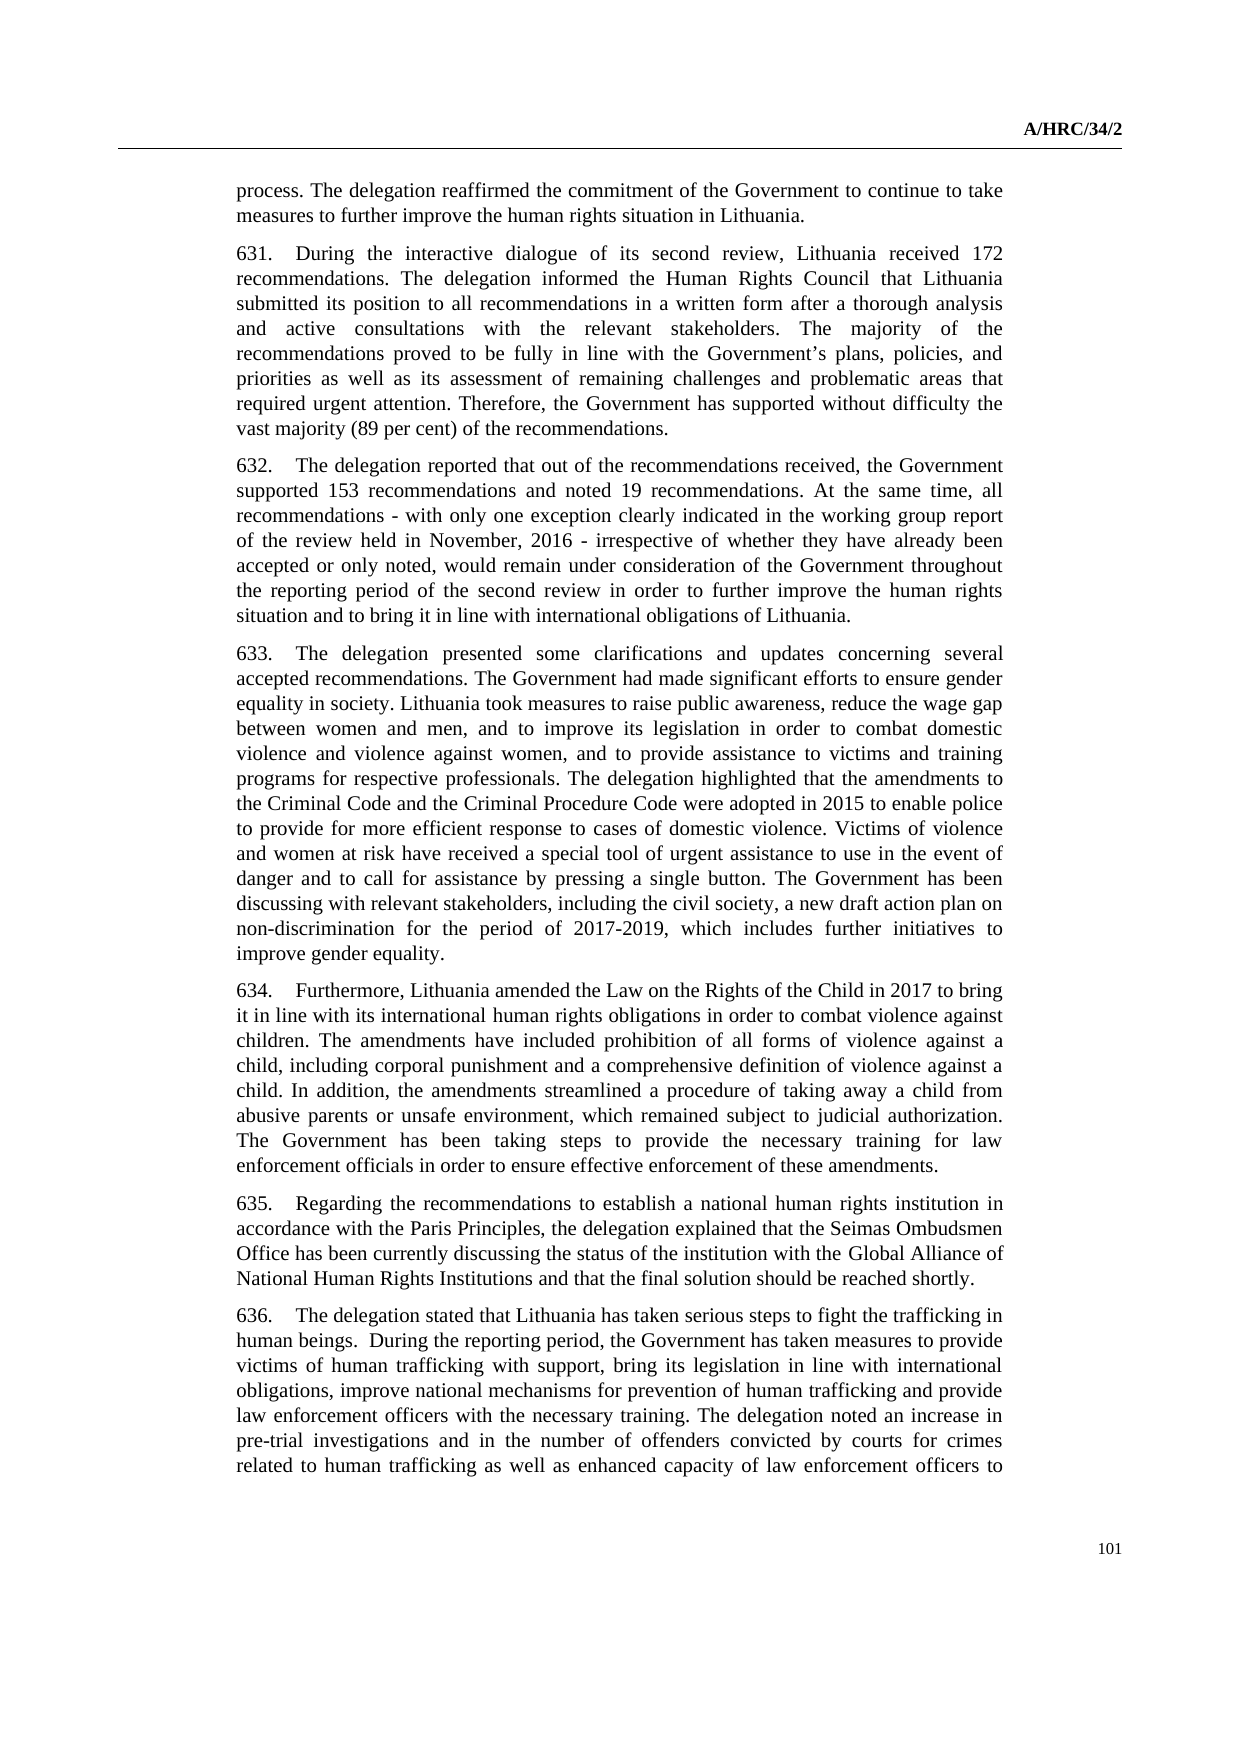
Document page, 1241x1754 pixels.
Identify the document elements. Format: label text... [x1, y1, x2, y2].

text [236, 1302, 1004, 1477]
text 633. The delegation presented some clarifications and updates concerning several accepted recommendations. The Government had made significant efforts to ensure gender equality in society. Lithuania took measures to raise public awareness, reduce the wage gap between women and men, and to improve its legislation in order to combat domestic violence and violence against women, and to provide assistance to victims and training programs for respective professionals. The delegation highlighted that the amendments to the Criminal Code and the Criminal Procedure Code were adopted in 2015 to enable police to provide for more efficient response to cases of domestic violence. Victims of violence and women at risk have received a special tool of urgent assistance to use in the event of danger and to call for assistance by pressing a single button. The Government has been discussing with relevant stakeholders, including the civil society, a new draft action plan on non-discrimination for the period of 2017-2019, which includes further initiatives to improve gender equality. [236, 640, 1004, 965]
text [236, 177, 1004, 227]
text 632. The delegation reported that out of the recommendations received, the Government supported 153 recommendations and noted 19 recommendations. At the same time, all recommendations - with only one exception clearly indicated in the working group report of the review held in November, 2016 - irrespective of whether they have already been accepted or only noted, would remain under consideration of the Government throughout the reporting period of the second review in order to further improve the human rights situation and to bring it in line with international obligations of Lithuania. [236, 452, 1004, 627]
text 635. Regarding the recommendations to establish a national human rights institution in accordance with the Paris Principles, the delegation explained that the Seimas Ombudsmen Office has been currently discussing the status of the institution with the Global Alliance of National Human Rights Institutions and that the final solution should be reached shortly. [236, 1190, 1004, 1290]
text 631. During the interactive dialogue of its second review, Lithuania received 172 recommendations. The delegation informed the Human Rights Council that Lithuania submitted its position to all recommendations in a written form after a thorough analysis and active consultations with the relevant stakeholders. The majority of the recommendations proved to be fully in line with the Government’s plans, policies, and priorities as well as its assessment of remaining challenges and problematic areas that required urgent attention. Therefore, the Government has supported without difficulty the vast majority (89 per cent) of the recommendations. [236, 240, 1004, 440]
text 634. Furthermore, Lithuania amended the Law on the Rights of the Child in 2017 to bring it in line with its international human rights obligations in order to combat violence against children. The amendments have included prohibition of all forms of violence against a child, including corporal punishment and a comprehensive definition of violence against a child. In addition, the amendments streamlined a procedure of taking away a child from abusive parents or unsafe environment, which remained subject to judicial authorization. The Government has been taking steps to provide the necessary training for law enforcement officials in order to ensure effective enforcement of these amendments. [236, 977, 1004, 1177]
